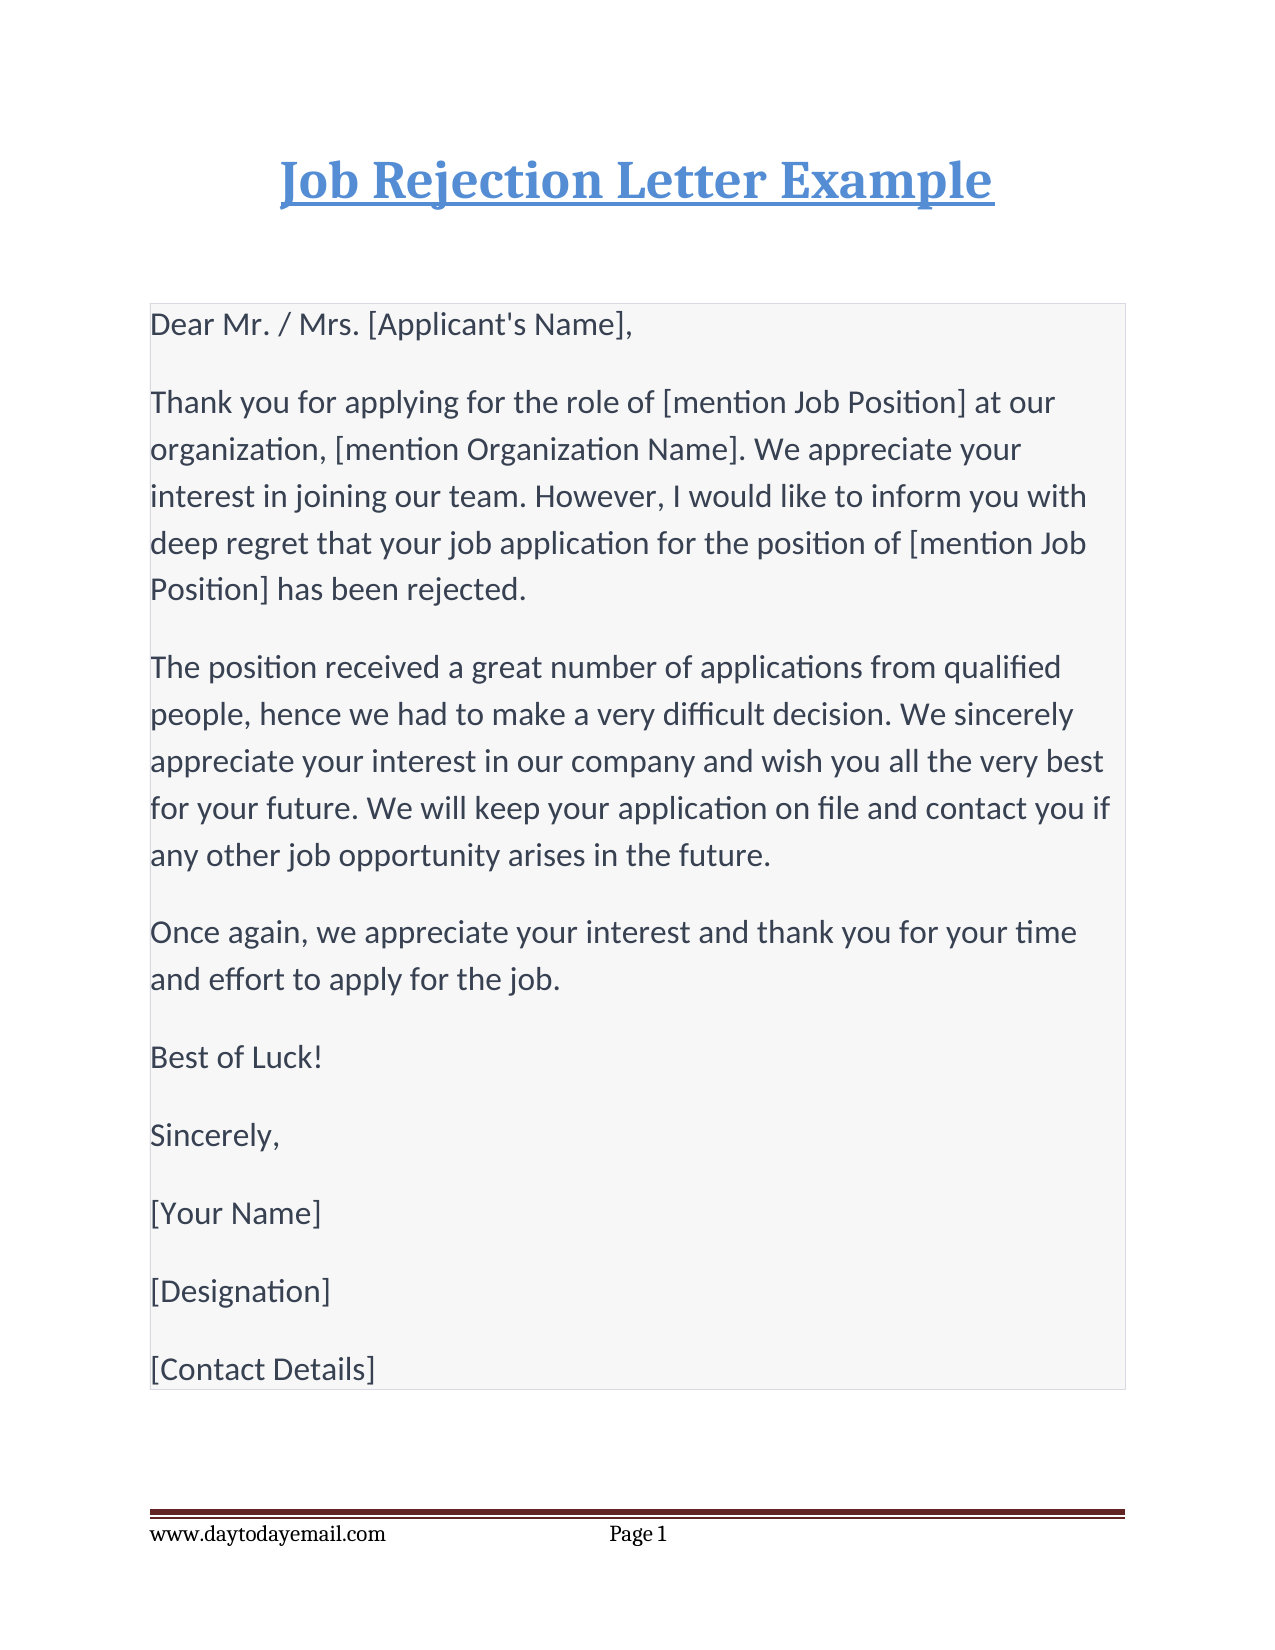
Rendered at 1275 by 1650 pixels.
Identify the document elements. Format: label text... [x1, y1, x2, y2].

text Once again, we appreciate your interest and thank you for your time and effort to apply for the job. [151, 911, 1125, 999]
text Dear Mr. / Mrs. [Applicant's Name], [151, 304, 1125, 344]
text Thank you for applying for the role of [mention Job Position] at our organization, [mention Organization Name]. We appreciate your interest in joining our team. However, I would like to inform you with deep regret that your job application for the position of [mention Job Position] has been rejected. [151, 381, 1125, 609]
title Job Rejection Letter Example [150, 150, 1125, 212]
text [Contact Details] [151, 1348, 1125, 1389]
text [Designation] [151, 1270, 1125, 1311]
text Best of Luck! [151, 1036, 1125, 1077]
text Sincerely, [151, 1114, 1125, 1155]
text The position received a great number of applications from qualified people, hence we had to make a very difficult decision. We sincerely appreciate your interest in our company and wish you all the very best for your future. We will keep your application on file and contact you if any other job opportunity arises in the future. [151, 646, 1125, 874]
text [Your Name] [151, 1192, 1125, 1233]
